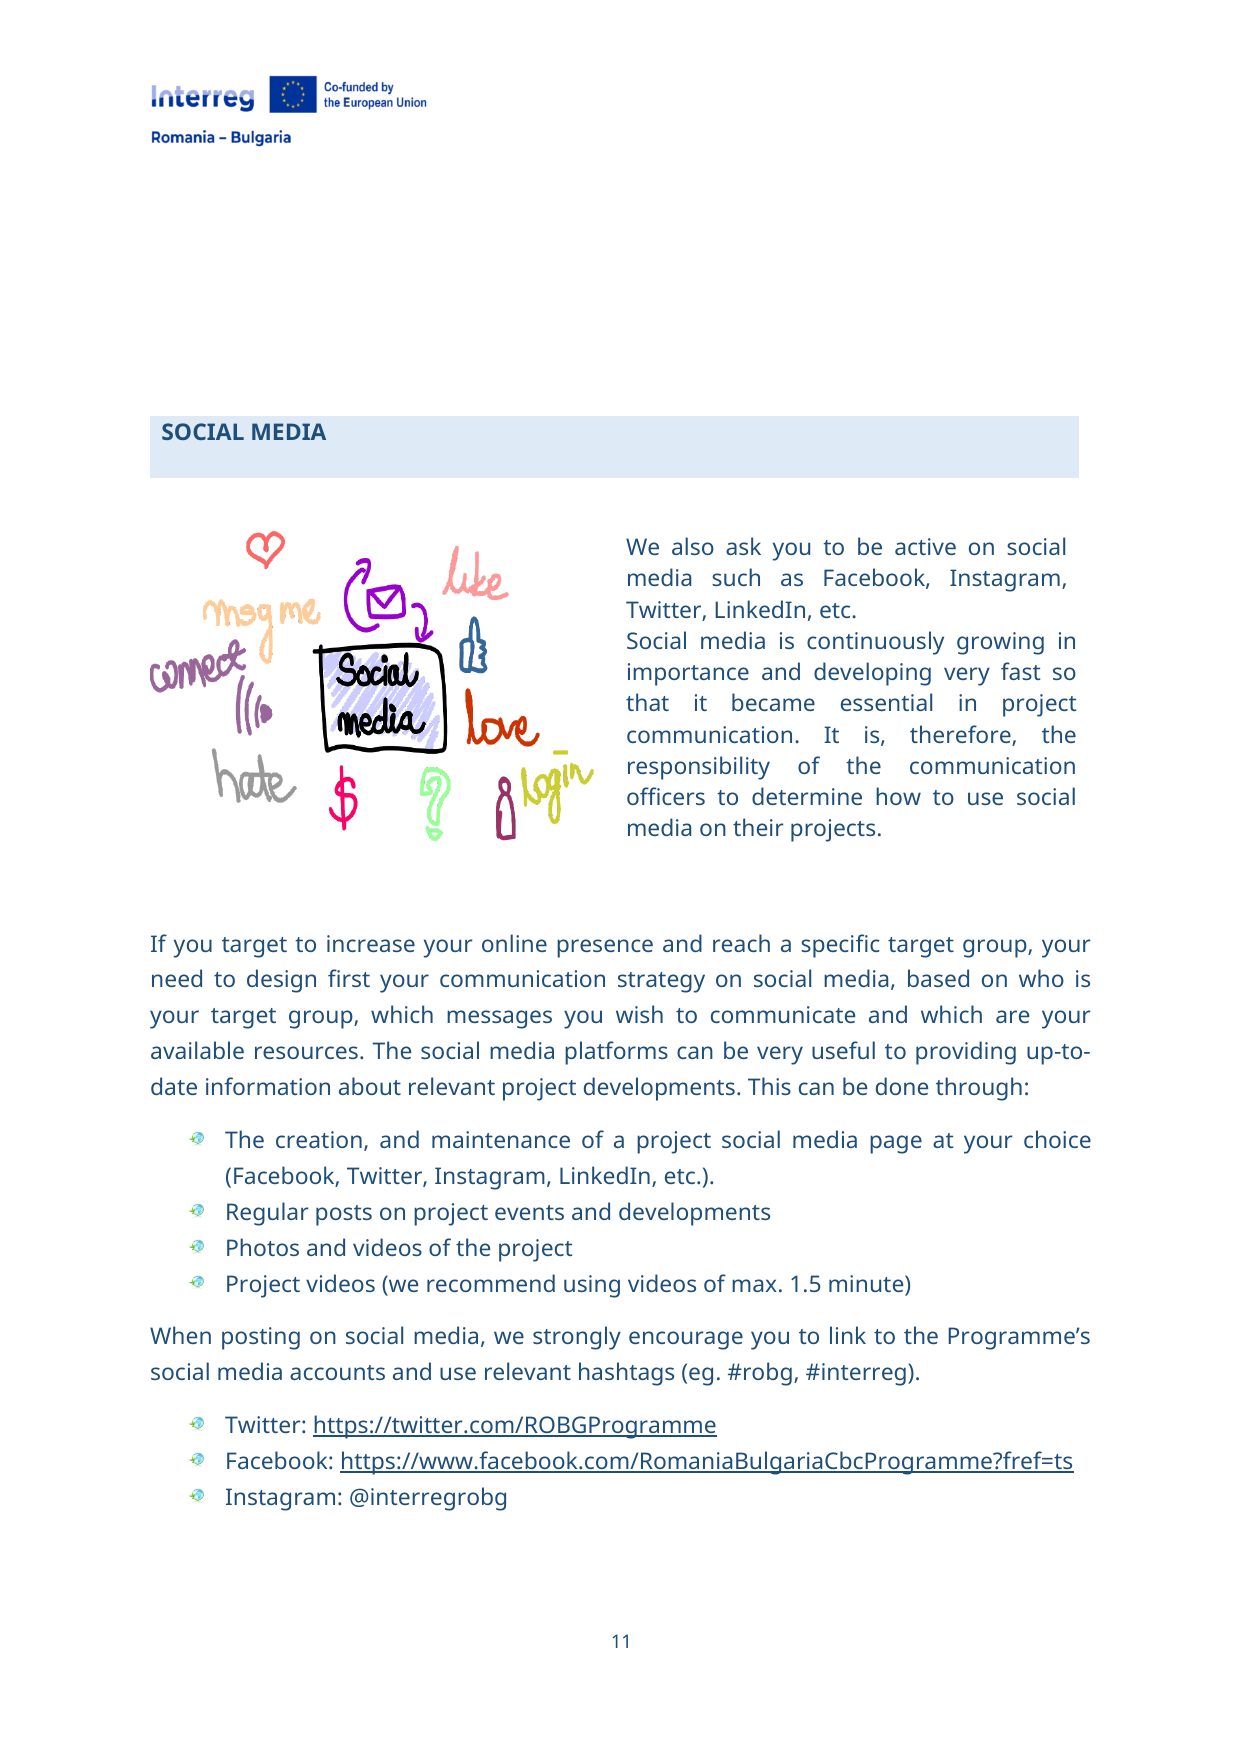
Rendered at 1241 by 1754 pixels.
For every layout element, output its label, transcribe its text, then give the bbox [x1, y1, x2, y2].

table_header We also ask you to be active on social media such as Facebook, Instagram, Twitter, LinkedIn, etc. Social media is continuously growing in importance and developing very fast so that it became essential in project communication. It is, therefore, the responsibility of the communication officers to determine how to use social media on their projects. [615, 531, 1079, 875]
picture [188, 1131, 204, 1149]
table_header [150, 531, 614, 875]
list The creation, and maintenance of a project social media page at your choice (Facebook, Twitter, Instagram, LinkedIn, etc.). [187, 1124, 1092, 1191]
list Regular posts on project events and developments [187, 1196, 1092, 1227]
list Facebook: https://www.facebook.com/RomaniaBulgariaCbcProgramme?fref=ts [187, 1445, 1092, 1476]
picture [188, 1239, 204, 1257]
picture [150, 531, 594, 841]
list Project videos (we recommend using videos of max. 1.5 minute) [187, 1268, 1092, 1299]
picture [188, 1488, 204, 1506]
picture [188, 1275, 204, 1292]
text If you target to increase your online presence and reach a specific target group, your need to design first your communication strategy on social media, based on who is your target group, which messages you wish to communicate and which are your available resources. The social media platforms can be very useful to providing up-to-date information about relevant project developments. This can be done through: [150, 927, 1092, 1102]
list Twitter: https://twitter.com/ROBGProgramme [187, 1409, 1092, 1440]
text When posting on social media, we strongly encourage you to link to the Programme’s social media accounts and use relevant hashtags (eg. #robg, #interreg). [150, 1320, 1092, 1387]
picture [188, 1416, 204, 1434]
list Photos and videos of the project [187, 1232, 1092, 1263]
table_header SOCIAL MEDIA [150, 416, 1079, 478]
picture [188, 1452, 204, 1470]
picture [188, 1203, 204, 1221]
list Instagram: @interregrobg [187, 1481, 1092, 1512]
picture [150, 73, 428, 153]
